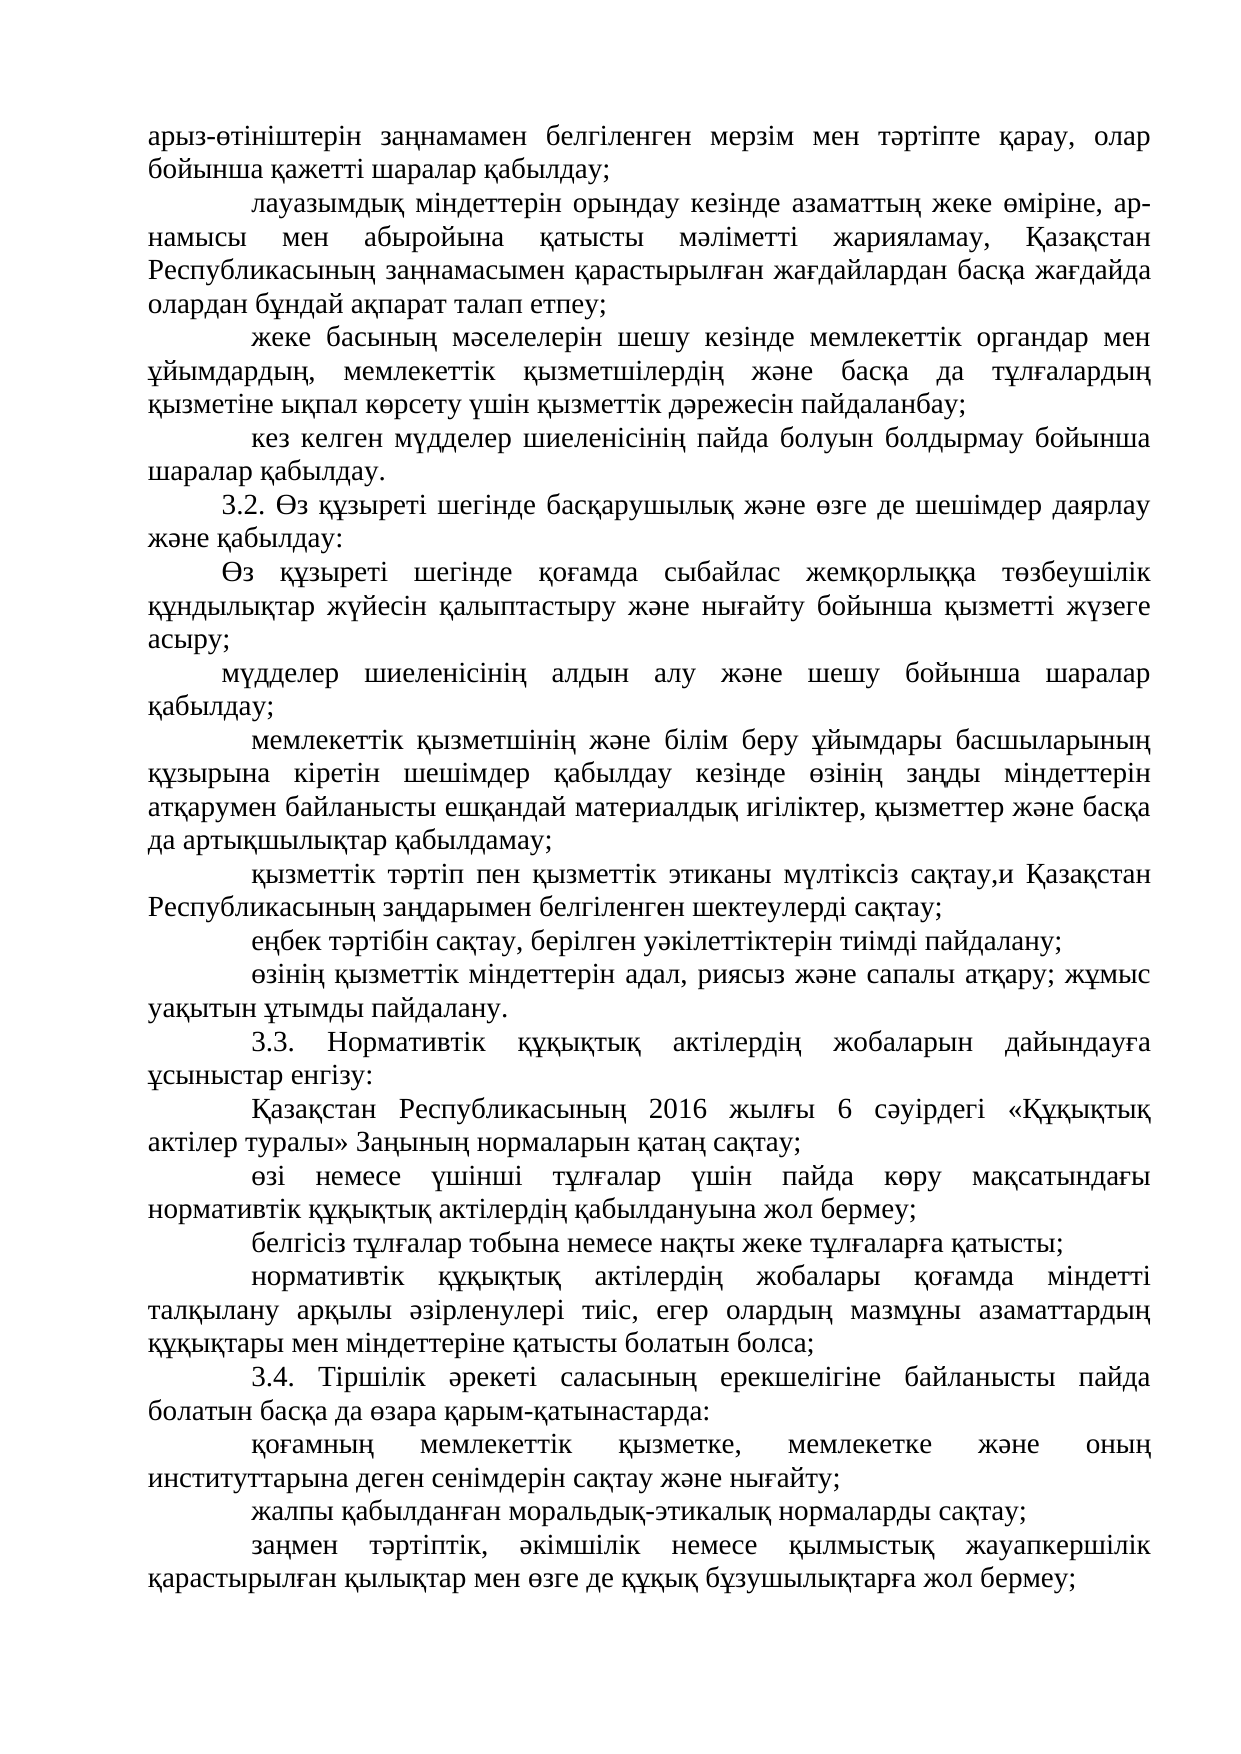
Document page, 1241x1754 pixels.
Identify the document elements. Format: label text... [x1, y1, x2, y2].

text өзі немесе үшінші тұлғалар үшін пайда көру мақсатындағы нормативтік құқықтық актілердің қабылдануына жол бермеу; [148, 1158, 1152, 1225]
text мүдделер шиеленісінің алдын алу және шешу бойынша шаралар қабылдау; [148, 655, 1152, 722]
text Қазақстан Республикасының 2016 жылғы 6 сәуірдегі «Құқықтық актілер туралы» Заңының нормаларын қатаң сақтау; [148, 1091, 1152, 1158]
text заңмен тәртіптік, әкімшілік немесе қылмыстық жауапкершілік қарастырылған қылықтар мен өзге де құқық бұзушылықтарға жол бермеу; [148, 1527, 1152, 1594]
text 3.4. Тіршілік әрекеті саласының ерекшелігіне байланысты пайда болатын басқа да өзара қарым-қатынастарда: [148, 1359, 1152, 1426]
text кез келген мүдделер шиеленісінің пайда болуын болдырмау бойынша шаралар қабылдау. [148, 420, 1152, 487]
text лауазымдық міндеттерін орындау кезінде азаматтың жеке өміріне, ар-намысы мен абыройына қатысты мәліметті жарияламау, Қазақстан Республикасының заңнамасымен қарастырылған жағдайлардан басқа жағдайда олардан бұндай ақпарат талап етпеу; [148, 185, 1152, 319]
text 3.2. Өз құзыреті шегінде басқарушылық және өзге де шешімдер даярлау және қабылдау: [148, 487, 1152, 554]
text қызметтік тәртіп пен қызметтік этиканы мүлтіксіз сақтау,и Қазақстан Республикасының заңдарымен белгіленген шектеулерді сақтау; [148, 856, 1152, 923]
text нормативтік құқықтық актілердің жобалары қоғамда міндетті талқылану арқылы әзірленулері тиіс, егер олардың мазмұны азаматтардың құқықтары мен міндеттеріне қатысты болатын болса; [148, 1258, 1152, 1359]
text мемлекеттік қызметшінің және білім беру ұйымдары басшыларының құзырына кіретін шешімдер қабылдау кезінде өзінің заңды міндеттерін атқарумен байланысты ешқандай материалдық игіліктер, қызметтер және басқа да артықшылықтар қабылдамау; [148, 722, 1152, 856]
text 3.3. Нормативтік құқықтық актілердің жобаларын дайындауға ұсыныстар енгізу: [148, 1024, 1152, 1091]
text жеке басының мәселелерін шешу кезінде мемлекеттік органдар мен ұйымдардың, мемлекеттік қызметшілердің және басқа да тұлғалардың қызметіне ықпал көрсету үшін қызметтік дәрежесін пайдаланбау; [148, 319, 1152, 420]
text Өз құзыреті шегінде қоғамда сыбайлас жемқорлыққа төзбеушілік құндылықтар жүйесін қалыптастыру және нығайту бойынша қызметті жүзеге асыру; [148, 554, 1152, 655]
text өзінің қызметтік міндеттерін адал, риясыз және сапалы атқару; жұмыс уақытын ұтымды пайдалану. [148, 957, 1152, 1024]
text белгісіз тұлғалар тобына немесе нақты жеке тұлғаларға қатысты; [148, 1225, 1152, 1258]
text еңбек тәртібін сақтау, берілген уәкілеттіктерін тиімді пайдалану; [148, 923, 1152, 957]
text жалпы қабылданған моральдық-этикалық нормаларды сақтау; [148, 1493, 1152, 1527]
text қоғамның мемлекеттік қызметке, мемлекетке және оның институттарына деген сенімдерін сақтау және нығайту; [148, 1426, 1152, 1493]
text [148, 118, 1152, 185]
